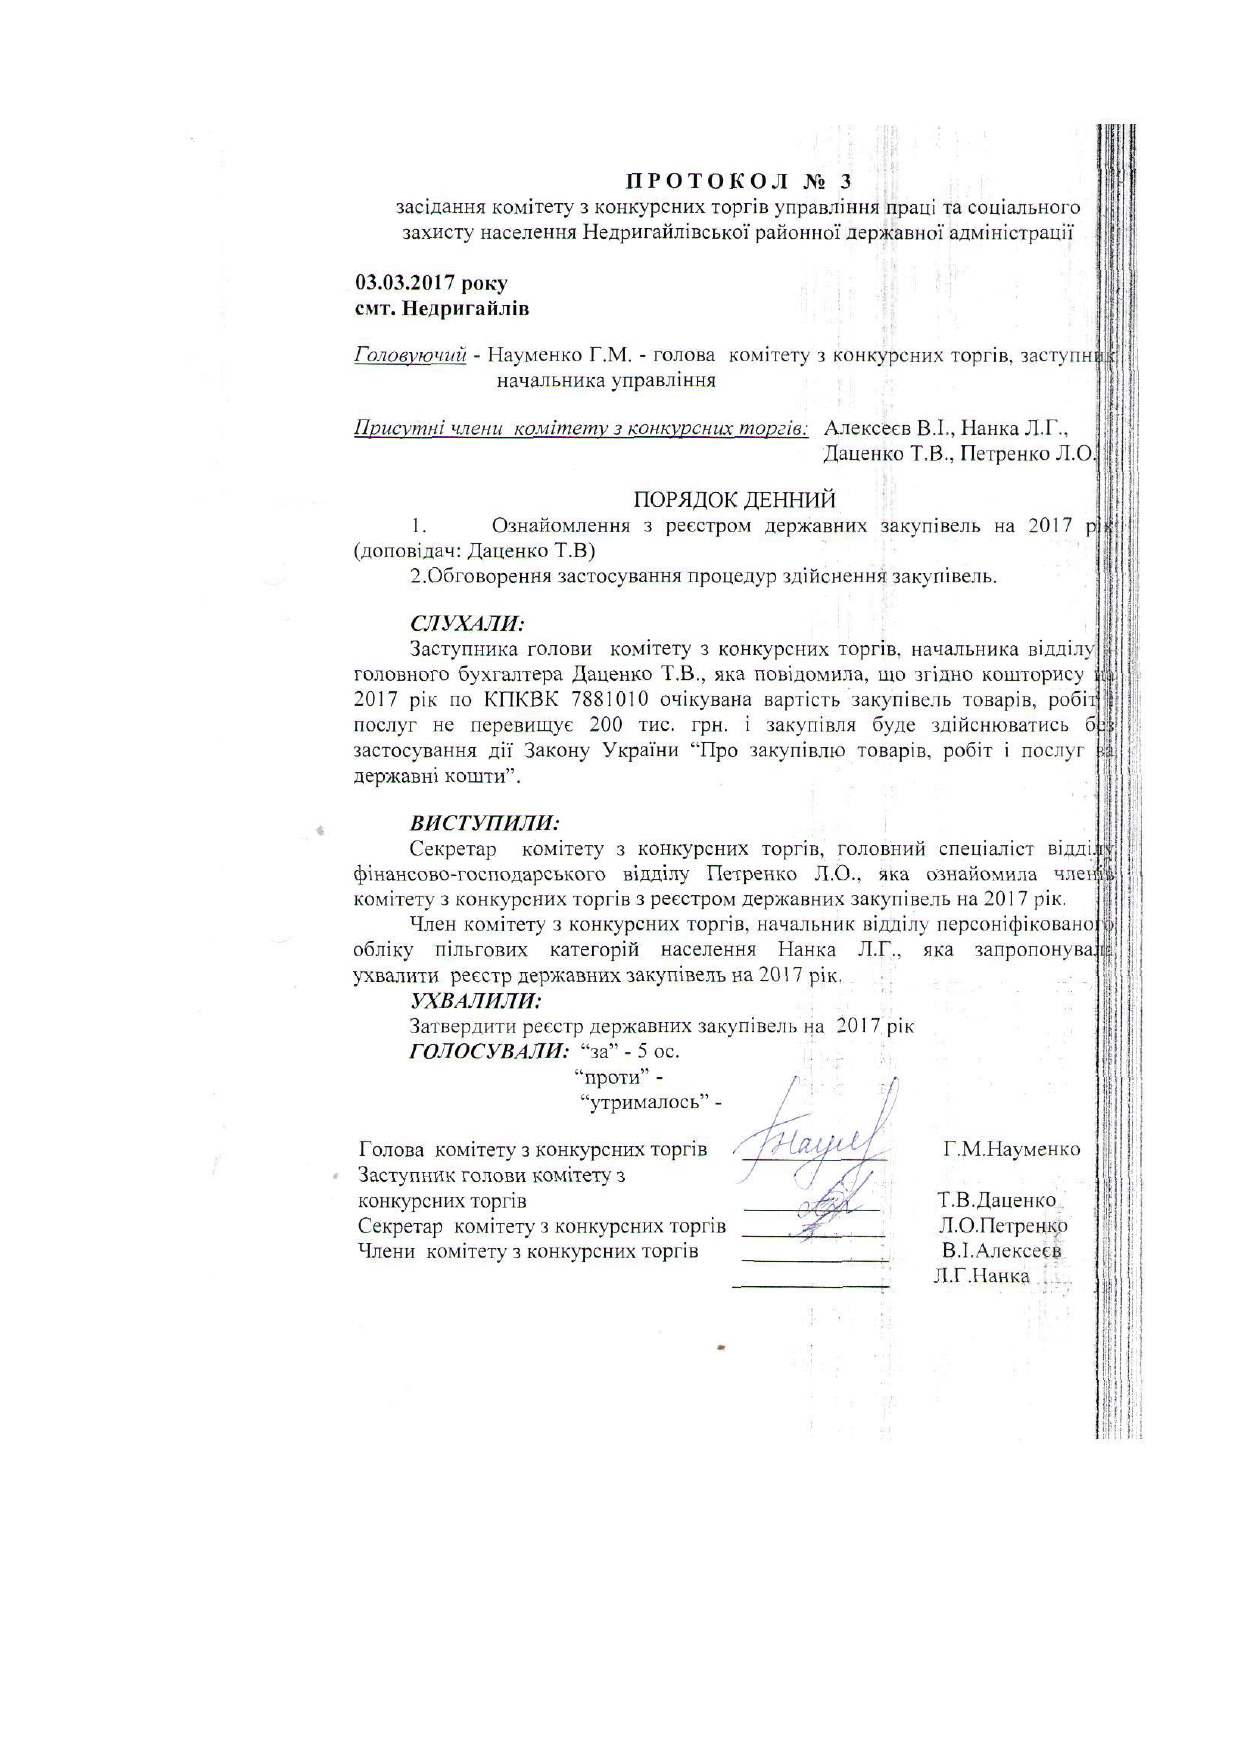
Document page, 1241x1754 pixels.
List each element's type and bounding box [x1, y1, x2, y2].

picture [177, 118, 1152, 1450]
